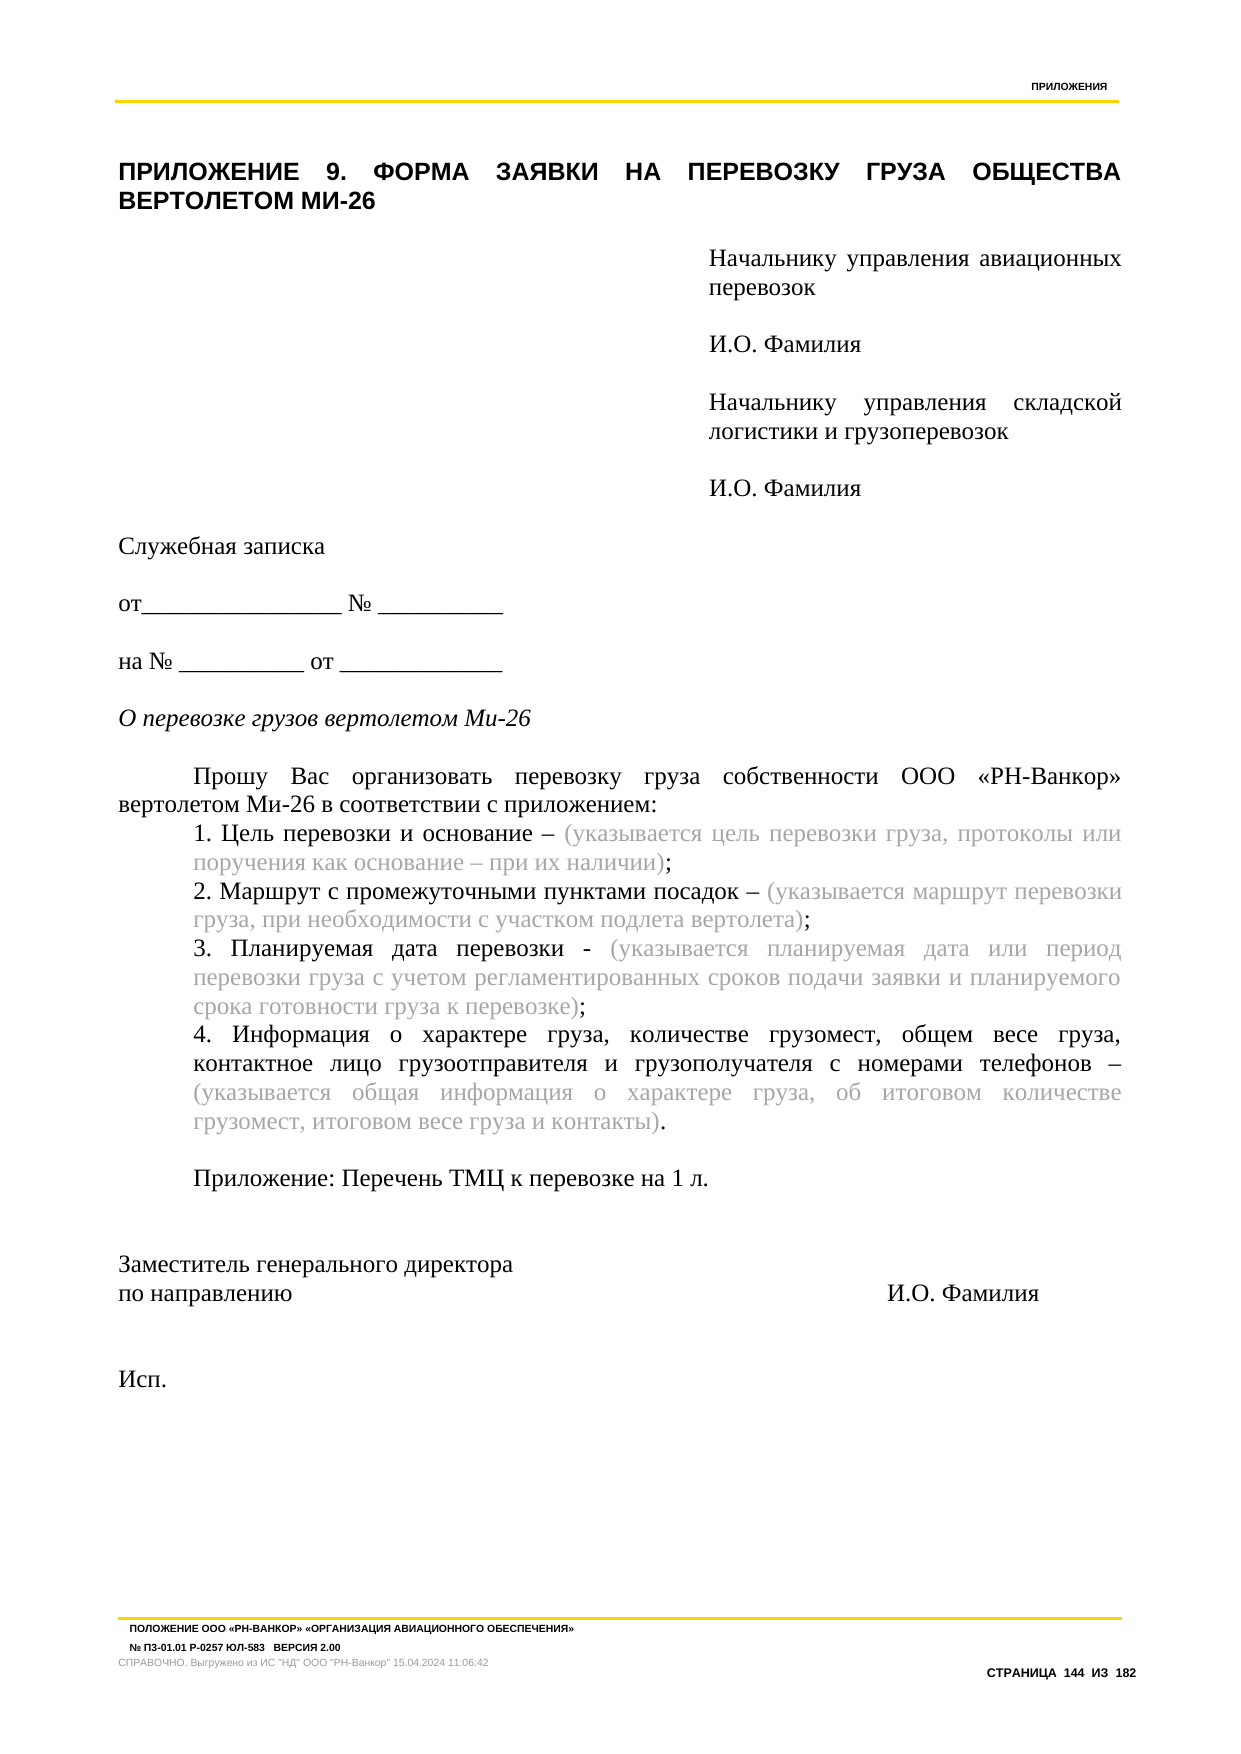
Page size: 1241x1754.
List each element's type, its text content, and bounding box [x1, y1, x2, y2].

text О перевозке грузов вертолетом Ми-26 [118, 703, 1122, 732]
text 4. Информация о характере груза, количестве грузомест, общем весе груза, контактное лицо грузоотправителя и грузополучателя с номерами телефонов – (указывается общая информация о характере груза, об итоговом количестве грузомест, итоговом весе груза и контакты). [193, 1019, 1122, 1134]
text Приложение: Перечень ТМЦ к перевозке на 1 л. [118, 1163, 1122, 1192]
text 3. Планируемая дата перевозки - (указывается планируемая дата или период перевозки груза с учетом регламентированных сроков подачи заявки и планируемого срока готовности груза к перевозке); [193, 933, 1122, 1019]
text Начальнику управления авиационных перевозок [709, 243, 1122, 301]
text на № __________ от _____________ [118, 646, 1122, 674]
text И.О. Фамилия [709, 329, 1122, 358]
text Заместитель генерального директора [118, 1249, 1122, 1278]
text от________________ № __________ [118, 588, 1122, 617]
subtitle Приложение 9. ФОРМА ЗАЯВКИ НА ПЕРЕВОЗКУ ГРУЗА ОБЩЕСТВА ВЕРТОЛЕТОМ МИ-26 [118, 157, 1122, 214]
text Начальнику управления складской логистики и грузоперевозок [709, 387, 1122, 444]
text 1. Цель перевозки и основание – (указывается цель перевозки груза, протоколы или поручения как основание – при их наличии); [193, 818, 1122, 876]
text Прошу Вас организовать перевозку груза собственности ООО «РН-Ванкор» вертолетом Ми-26 в соответствии с приложением: [118, 761, 1122, 818]
text И.О. Фамилия [709, 473, 1122, 502]
text Исп. [118, 1364, 1122, 1393]
text 2. Маршрут с промежуточными пунктами посадок – (указывается маршрут перевозки груза, при необходимости с участком подлета вертолета); [193, 876, 1122, 933]
text Служебная записка [118, 531, 1122, 559]
text по направлению И.О. Фамилия [118, 1278, 1122, 1307]
